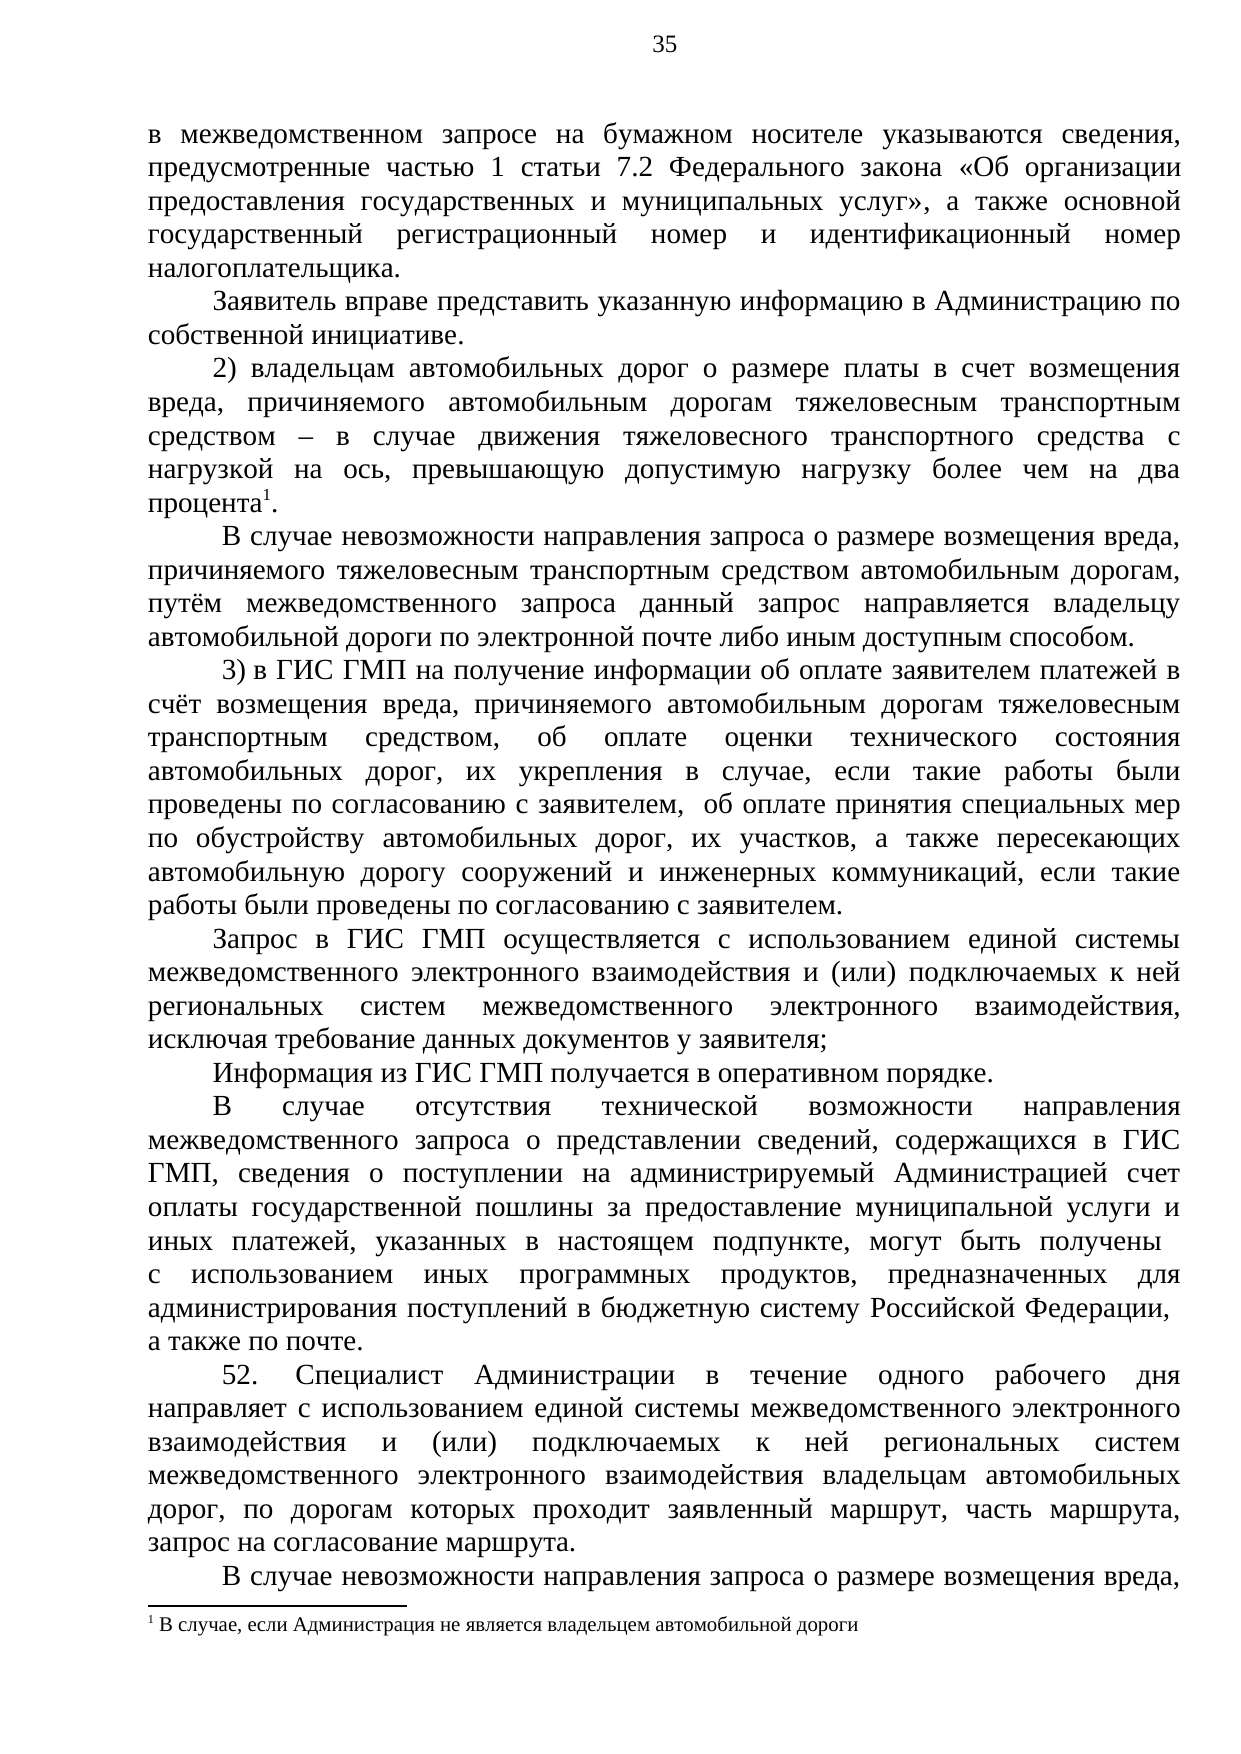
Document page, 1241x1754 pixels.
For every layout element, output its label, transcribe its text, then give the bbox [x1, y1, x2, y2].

text Информация из ГИС ГМП получается в оперативном порядке. [148, 1055, 1181, 1088]
list Специалист Администрации в течение одного рабочего дня направляет с использованием единой системы межведомственного электронного взаимодействия и (или) подключаемых к ней региональных систем межведомственного электронного взаимодействия владельцам автомобильных дорог, по дорогам которых проходит заявленный маршрут, часть маршрута, запрос на согласование маршрута. [148, 1357, 1181, 1558]
text В случае отсутствия технической возможности направления межведомственного запроса о представлении сведений, содержащихся в ГИС ГМП, сведения о поступлении на администрируемый Администрацией счет оплаты государственной пошлины за предоставление муниципальной услуги и иных платежей, указанных в настоящем подпункте, могут быть получены с использованием иных программных продуктов, предназначенных для администрирования поступлений в бюджетную систему Российской Федерации, а также по почте. [148, 1088, 1181, 1357]
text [148, 1558, 1181, 1592]
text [148, 116, 1181, 283]
text Заявитель вправе представить указанную информацию в Администрацию по собственной инициативе. [148, 283, 1181, 351]
text Запрос в ГИС ГМП осуществляется с использованием единой системы межведомственного электронного взаимодействия и (или) подключаемых к ней региональных систем межведомственного электронного взаимодействия, исключая требование данных документов у заявителя; [148, 921, 1181, 1055]
text 2) владельцам автомобильных дорог о размере платы в счет возмещения вреда, причиняемого автомобильным дорогам тяжеловесным транспортным средством – в случае движения тяжеловесного транспортного средства с нагрузкой на ось, превышающую допустимую нагрузку более чем на два процента. [148, 351, 1181, 518]
text 3) в ГИС ГМП на получение информации об оплате заявителем платежей в счёт возмещения вреда, причиняемого автомобильным дорогам тяжеловесным транспортным средством, об оплате оценки технического состояния автомобильных дорог, их укрепления в случае, если такие работы были проведены по согласованию с заявителем, об оплате принятия специальных мер по обустройству автомобильных дорог, их участков, а также пересекающих автомобильную дорогу сооружений и инженерных коммуникаций, если такие работы были проведены по согласованию с заявителем. [148, 652, 1181, 921]
